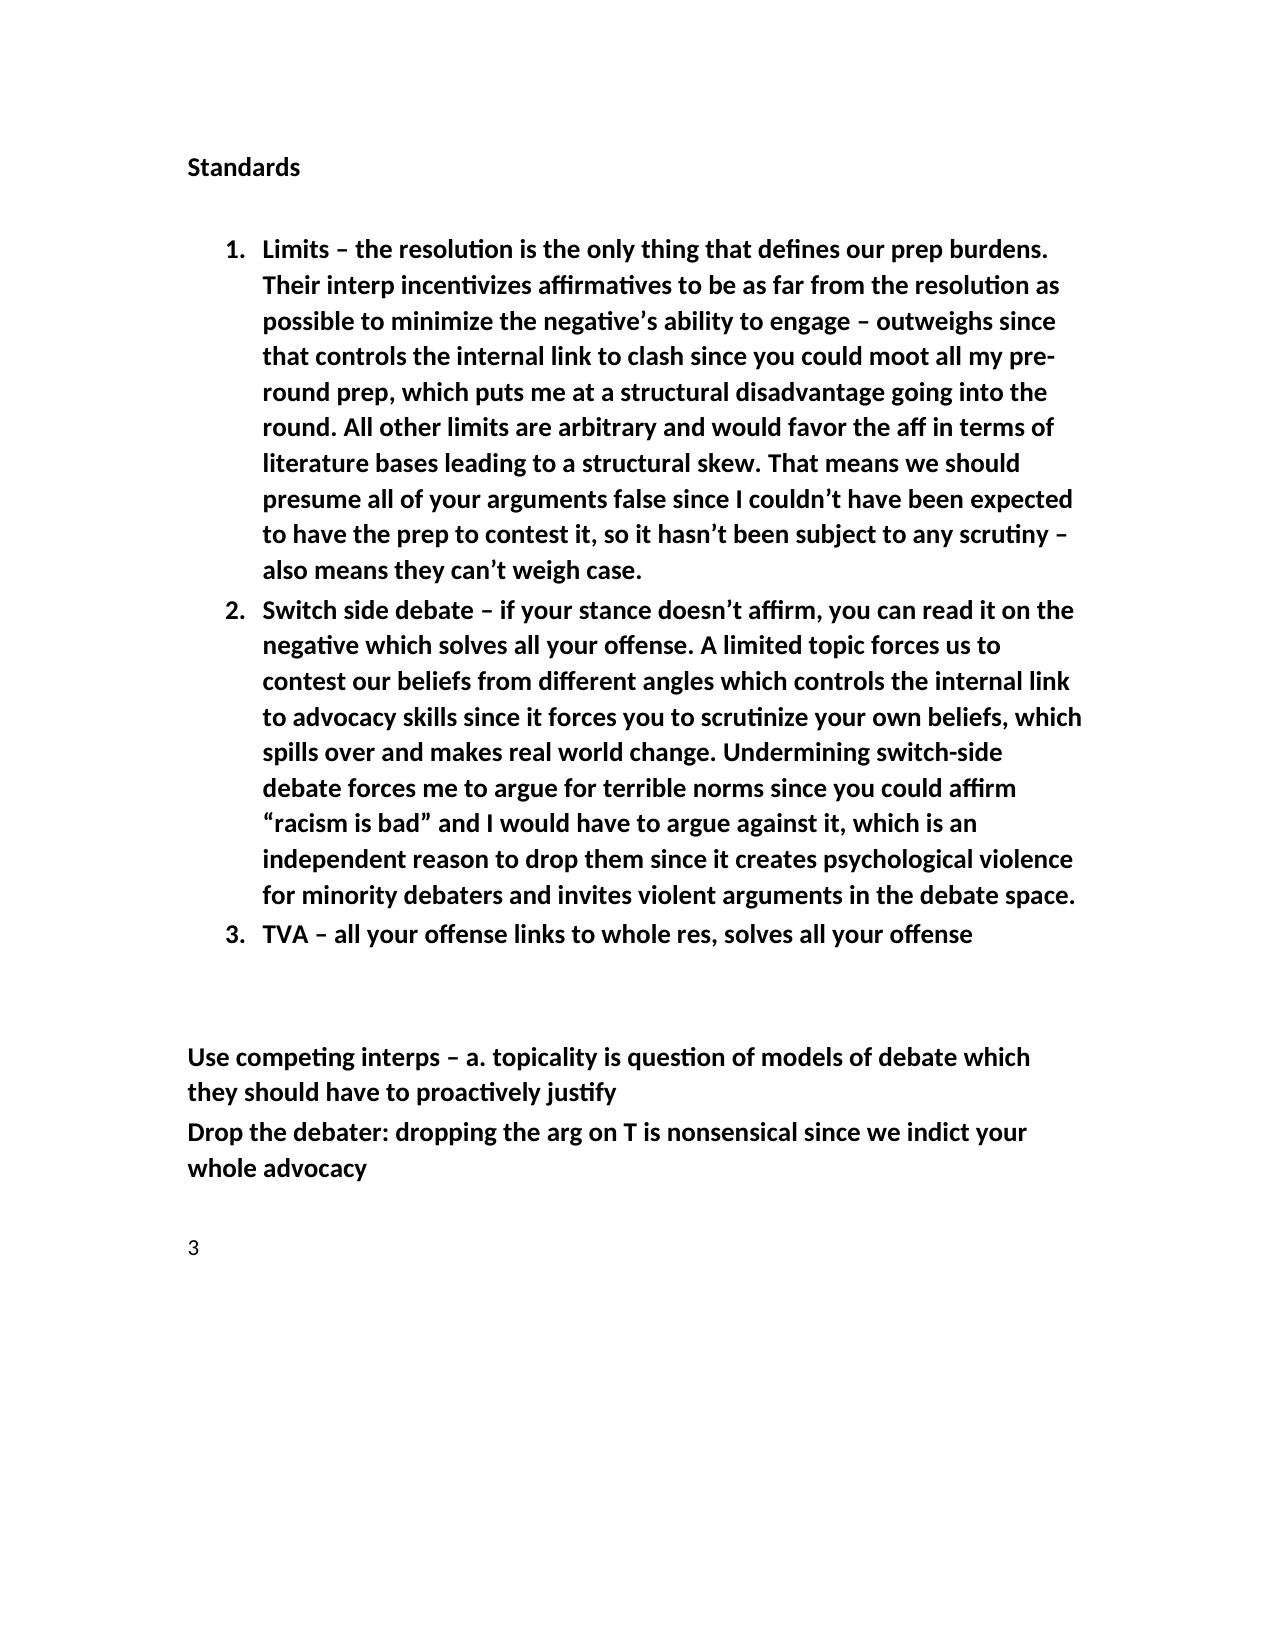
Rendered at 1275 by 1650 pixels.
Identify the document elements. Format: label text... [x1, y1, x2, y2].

subtitle Drop the debater: dropping the arg on T is nonsensical since we indict your whole advocacy [187, 1115, 1087, 1184]
subtitle Switch side debate – if your stance doesn’t affirm, you can read it on the negative which solves all your offense. A limited topic forces us to contest our beliefs from different angles which controls the internal link to advocacy skills since it forces you to scrutinize your own beliefs, which spills over and makes real world change. Undermining switch-side debate forces me to argue for terrible norms since you could affirm “racism is bad” and I would have to argue against it, which is an independent reason to drop them since it creates psychological violence for minority debaters and invites violent arguments in the debate space. [225, 593, 1087, 911]
subtitle Use competing interps – a. topicality is question of models of debate which they should have to proactively justify [187, 1040, 1087, 1109]
subtitle TVA – all your offense links to whole res, solves all your offense [225, 918, 1087, 951]
subtitle Limits – the resolution is the only thing that defines our prep burdens. Their interp incentivizes affirmatives to be as far from the resolution as possible to minimize the negative’s ability to engage – outweighs since that controls the internal link to clash since you could moot all my pre-round prep, which puts me at a structural disadvantage going into the round. All other limits are arbitrary and would favor the aff in terms of literature bases leading to a structural skew. That means we should presume all of your arguments false since I couldn’t have been expected to have the prep to contest it, so it hasn’t been subject to any scrutiny – also means they can’t weigh case. [225, 232, 1087, 586]
text 3 [187, 1233, 1087, 1262]
subtitle Standards [187, 150, 1087, 183]
